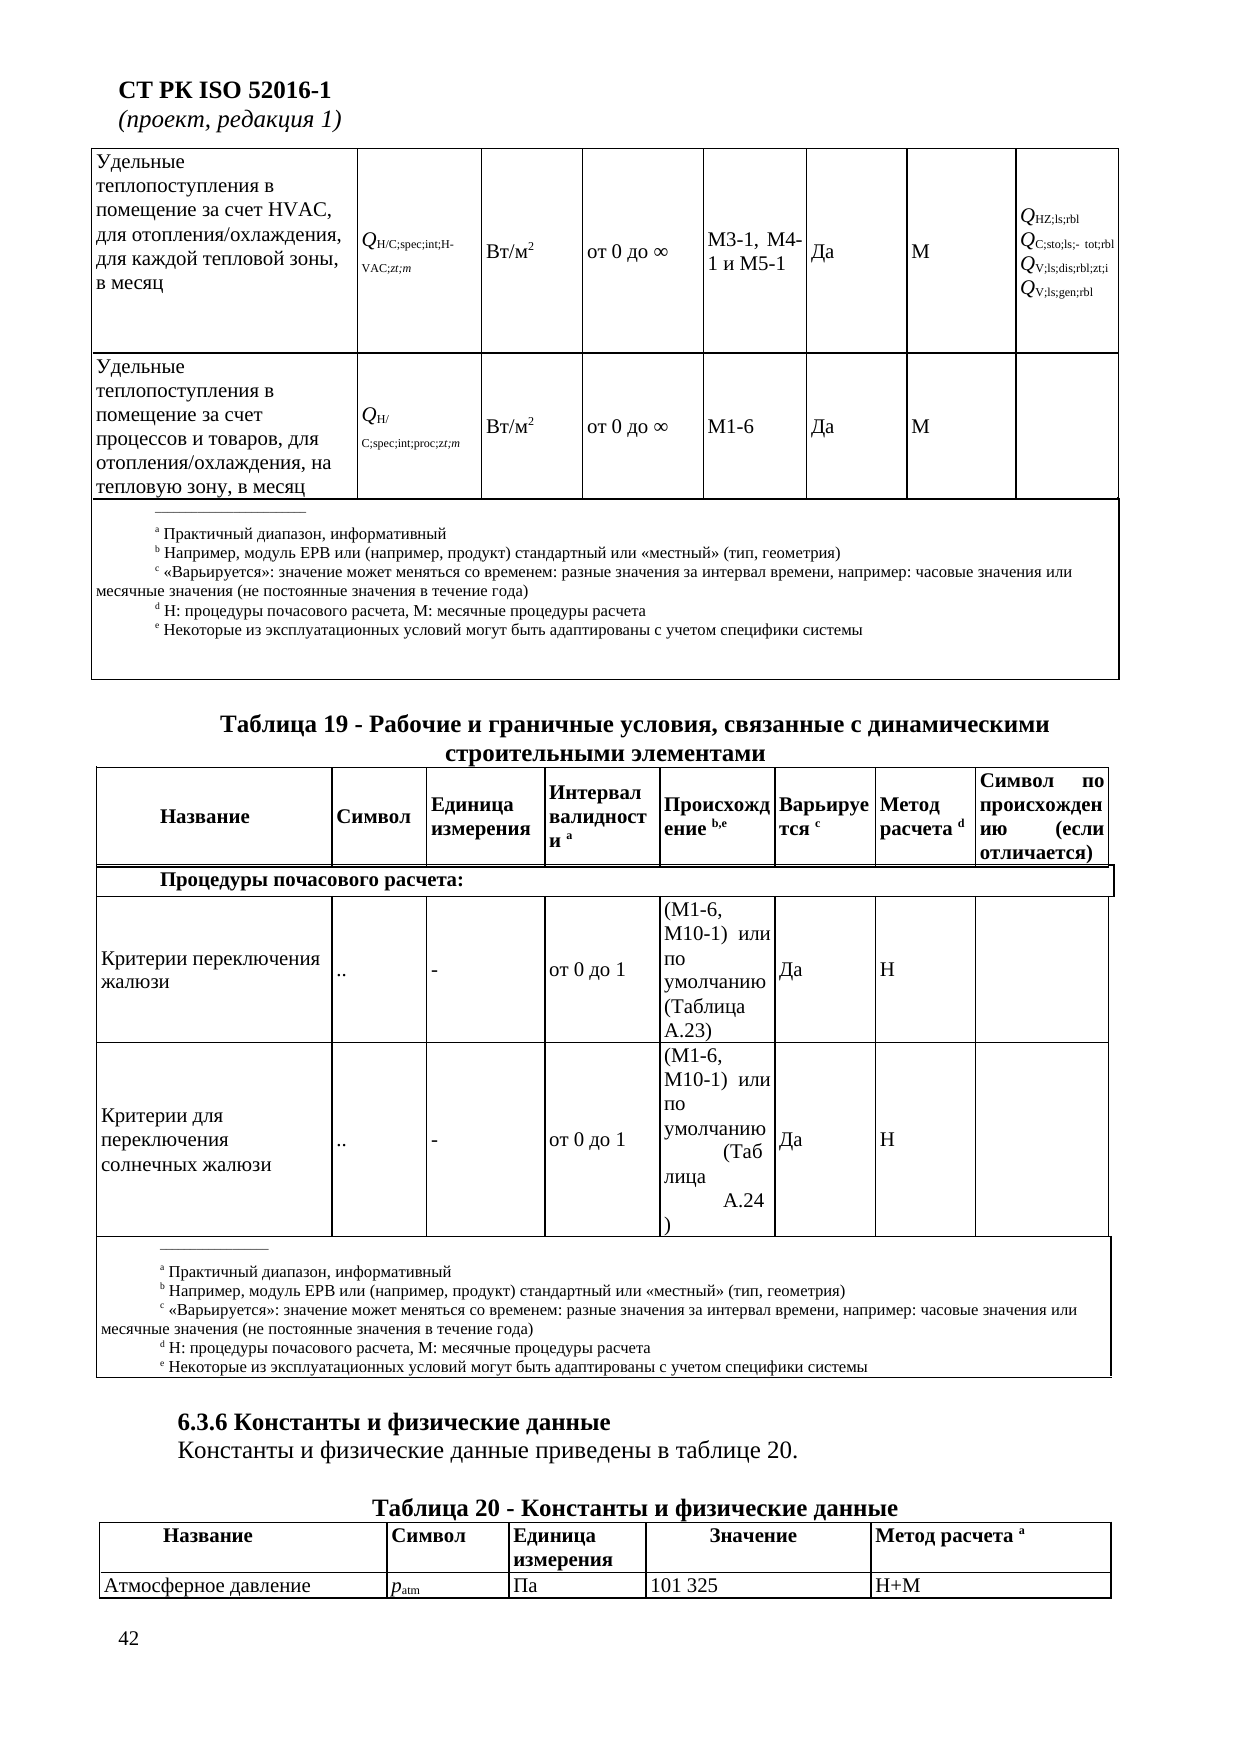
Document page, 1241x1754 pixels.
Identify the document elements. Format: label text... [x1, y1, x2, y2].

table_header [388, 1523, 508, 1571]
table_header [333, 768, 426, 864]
text Таблица 20 - Константы и физические данные [118, 1493, 1092, 1522]
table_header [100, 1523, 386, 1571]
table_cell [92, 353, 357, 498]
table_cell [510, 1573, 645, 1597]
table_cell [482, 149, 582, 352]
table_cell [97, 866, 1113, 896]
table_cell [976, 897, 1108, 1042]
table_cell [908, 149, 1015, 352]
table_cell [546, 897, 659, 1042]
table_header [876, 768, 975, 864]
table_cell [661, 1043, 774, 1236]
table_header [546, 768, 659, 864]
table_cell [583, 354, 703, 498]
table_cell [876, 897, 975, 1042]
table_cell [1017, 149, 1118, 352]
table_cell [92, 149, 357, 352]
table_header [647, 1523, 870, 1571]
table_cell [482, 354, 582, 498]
text 6.3.6 Константы и физические данные [118, 1407, 1092, 1435]
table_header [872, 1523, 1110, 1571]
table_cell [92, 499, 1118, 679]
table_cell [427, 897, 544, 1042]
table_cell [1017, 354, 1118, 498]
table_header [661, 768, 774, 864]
text Константы и физические данные приведены в таблице 20. [118, 1435, 1092, 1464]
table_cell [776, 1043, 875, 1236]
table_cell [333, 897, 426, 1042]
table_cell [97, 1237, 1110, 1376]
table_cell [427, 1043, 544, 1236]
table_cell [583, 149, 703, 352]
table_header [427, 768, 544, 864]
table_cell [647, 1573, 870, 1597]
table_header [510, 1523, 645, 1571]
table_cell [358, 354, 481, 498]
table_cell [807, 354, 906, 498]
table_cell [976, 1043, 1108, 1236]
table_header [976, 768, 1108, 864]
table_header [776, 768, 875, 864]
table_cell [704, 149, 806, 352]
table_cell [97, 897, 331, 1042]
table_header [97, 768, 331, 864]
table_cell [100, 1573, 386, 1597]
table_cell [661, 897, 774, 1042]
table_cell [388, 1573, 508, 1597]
text Tаблица 19 - Рабочие и граничные условия, связанные с динамическими строительными элементами [118, 709, 1092, 766]
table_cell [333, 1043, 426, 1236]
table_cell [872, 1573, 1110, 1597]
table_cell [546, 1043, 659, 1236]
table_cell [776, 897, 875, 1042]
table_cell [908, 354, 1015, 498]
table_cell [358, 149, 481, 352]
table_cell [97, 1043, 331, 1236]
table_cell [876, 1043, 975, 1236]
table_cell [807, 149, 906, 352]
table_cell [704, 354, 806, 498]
